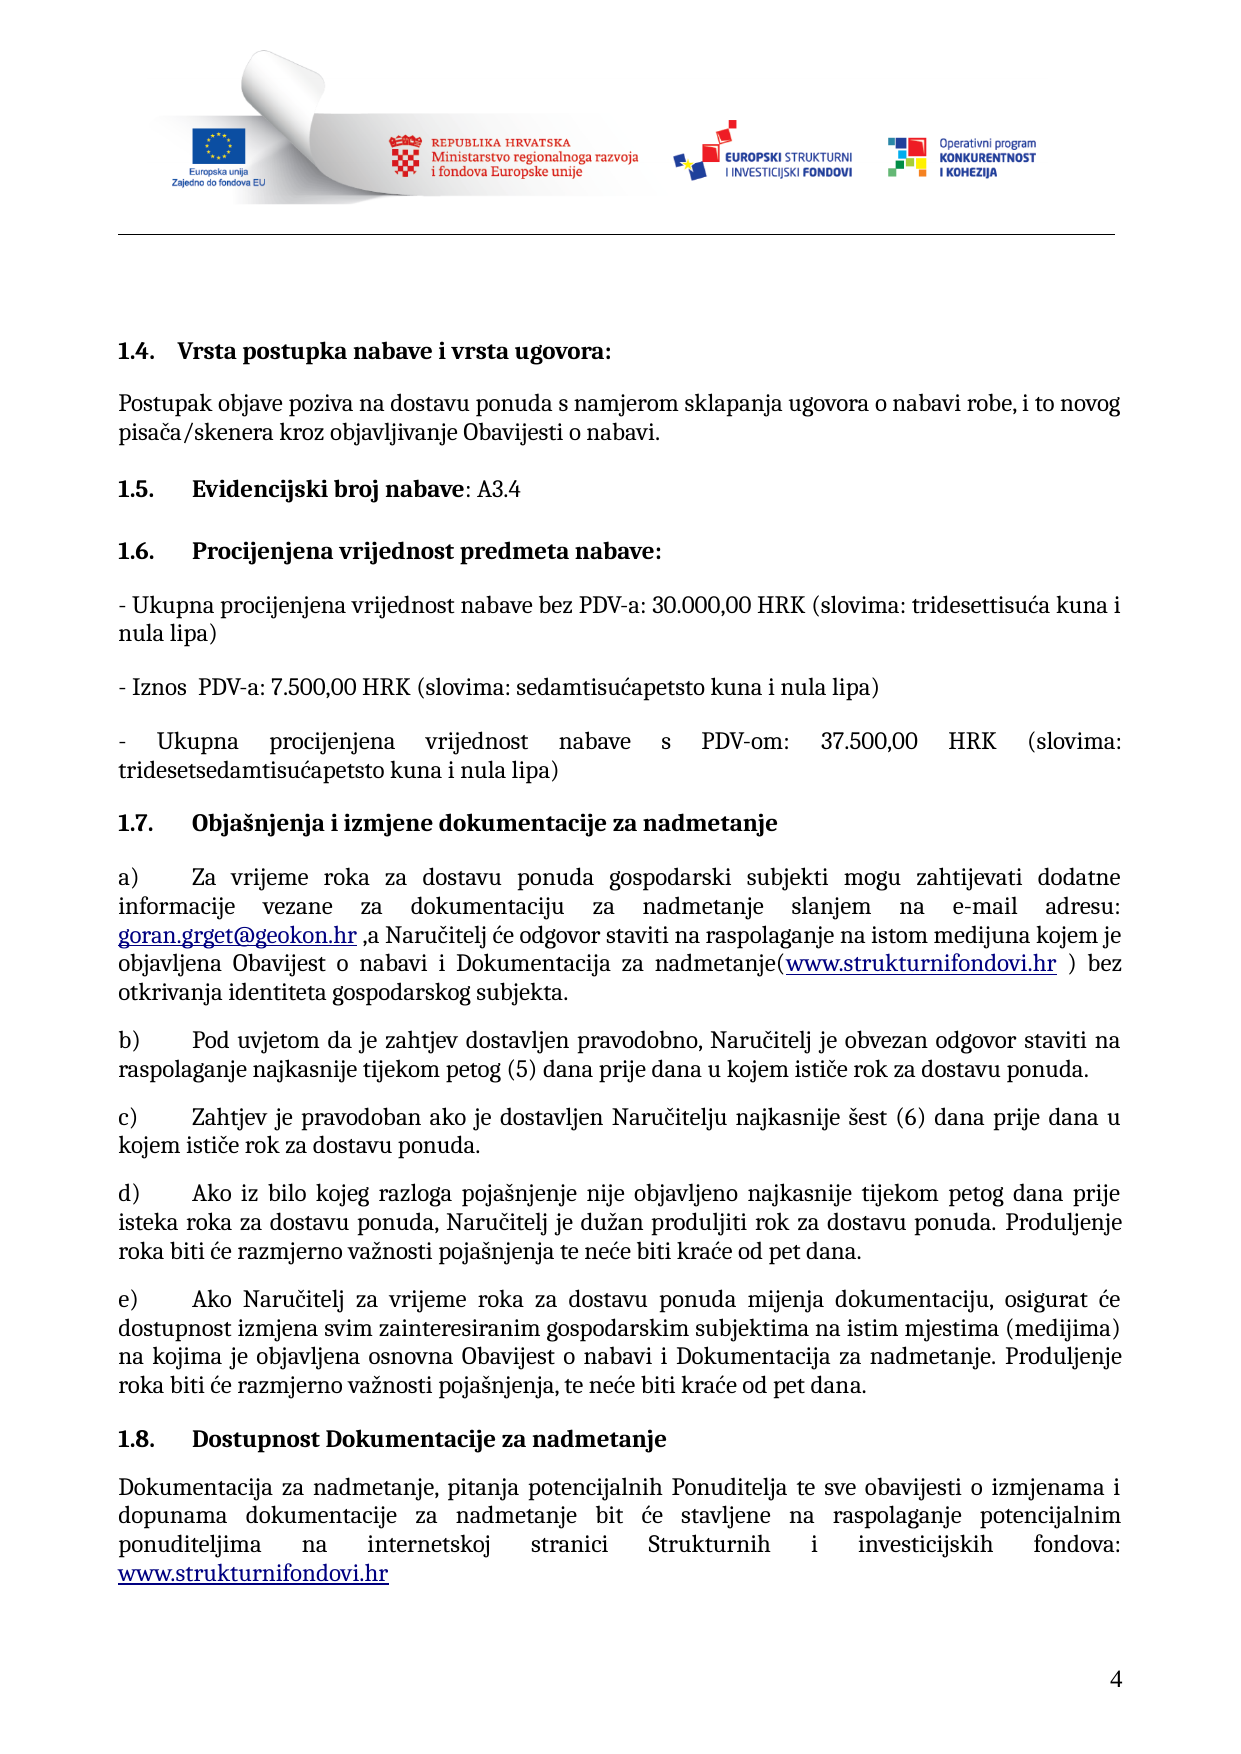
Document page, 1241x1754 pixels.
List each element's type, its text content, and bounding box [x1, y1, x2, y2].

list Zahtjev je pravodoban ako je dostavljen Naručitelju najkasnije šest (6) dana prije dana u kojem ističe rok za dostavu ponuda. [118, 1103, 1122, 1160]
list Za vrijeme roka za dostavu ponuda gospodarski subjekti mogu zahtijevati dodatne informacije vezane za dokumentaciju za nadmetanje slanjem na e-mail adresu: goran.grget@geokon.hr ,a Naručitelj će odgovor staviti na raspolaganje na istom medijuna kojem je objavljena Obavijest o nabavi i Dokumentacija za nadmetanje(www.strukturnifondovi.hr ) bez otkrivanja identiteta gospodarskog subjekta. [118, 863, 1122, 1007]
subtitle 1.8. Dostupnost Dokumentacije za nadmetanje [118, 1425, 1122, 1453]
text Postupak objave poziva na dostavu ponuda s namjerom sklapanja ugovora o nabavi robe, i to novog pisača/skenera kroz objavljivanje Obavijesti o nabavi. [118, 389, 1122, 446]
text 1.7. Objašnjenja i izmjene dokumentacije za nadmetanje [118, 809, 1122, 838]
text 1.5. Evidencijski broj nabave: A3.4 [118, 475, 1122, 504]
text - Ukupna procijenjena vrijednost nabave s PDV-om: 37.500,00 HRK (slovima: tridesetsedamtisućapetsto kuna i nula lipa) [118, 727, 1122, 784]
list Pod uvjetom da je zahtjev dostavljen pravodobno, Naručitelj je obvezan odgovor staviti na raspolaganje najkasnije tijekom petog (5) dana prije dana u kojem ističe rok za dostavu ponuda. [118, 1026, 1122, 1083]
text - Iznos PDV-a: 7.500,00 HRK (slovima: sedamtisućapetsto kuna i nula lipa) [118, 673, 1122, 702]
text Dokumentacija za nadmetanje, pitanja potencijalnih Ponuditelja te sve obavijesti o izmjenama i dopunama dokumentacije za nadmetanje bit će stavljene na raspolaganje potencijalnim ponuditeljima na internetskoj stranici Strukturnih i investicijskih fondova: www.strukturnifondovi.hr [118, 1473, 1122, 1588]
text - Ukupna procijenjena vrijednost nabave bez PDV-a: 30.000,00 HRK (slovima: tridesettisuća kuna i nula lipa) [118, 591, 1122, 648]
list Ako iz bilo kojeg razloga pojašnjenje nije objavljeno najkasnije tijekom petog dana prije isteka roka za dostavu ponuda, Naručitelj je dužan produljiti rok za dostavu ponuda. Produljenje roka biti će razmjerno važnosti pojašnjenja te neće biti kraće od pet dana. [118, 1179, 1122, 1266]
text 1.4. Vrsta postupka nabave i vrsta ugovora: [118, 337, 1122, 366]
list Ako Naručitelj za vrijeme roka za dostavu ponuda mijenja dokumentaciju, osigurat će dostupnost izmjena svim zainteresiranim gospodarskim subjektima na istim mjestima (medijima) na kojima je objavljena osnovna Obavijest o nabavi i Dokumentacija za nadmetanje. Produljenje roka biti će razmjerno važnosti pojašnjenja, te neće biti kraće od pet dana. [118, 1285, 1122, 1400]
subtitle 1.6. Procijenjena vrijednost predmeta nabave: [118, 537, 1122, 566]
picture [144, 45, 1048, 222]
